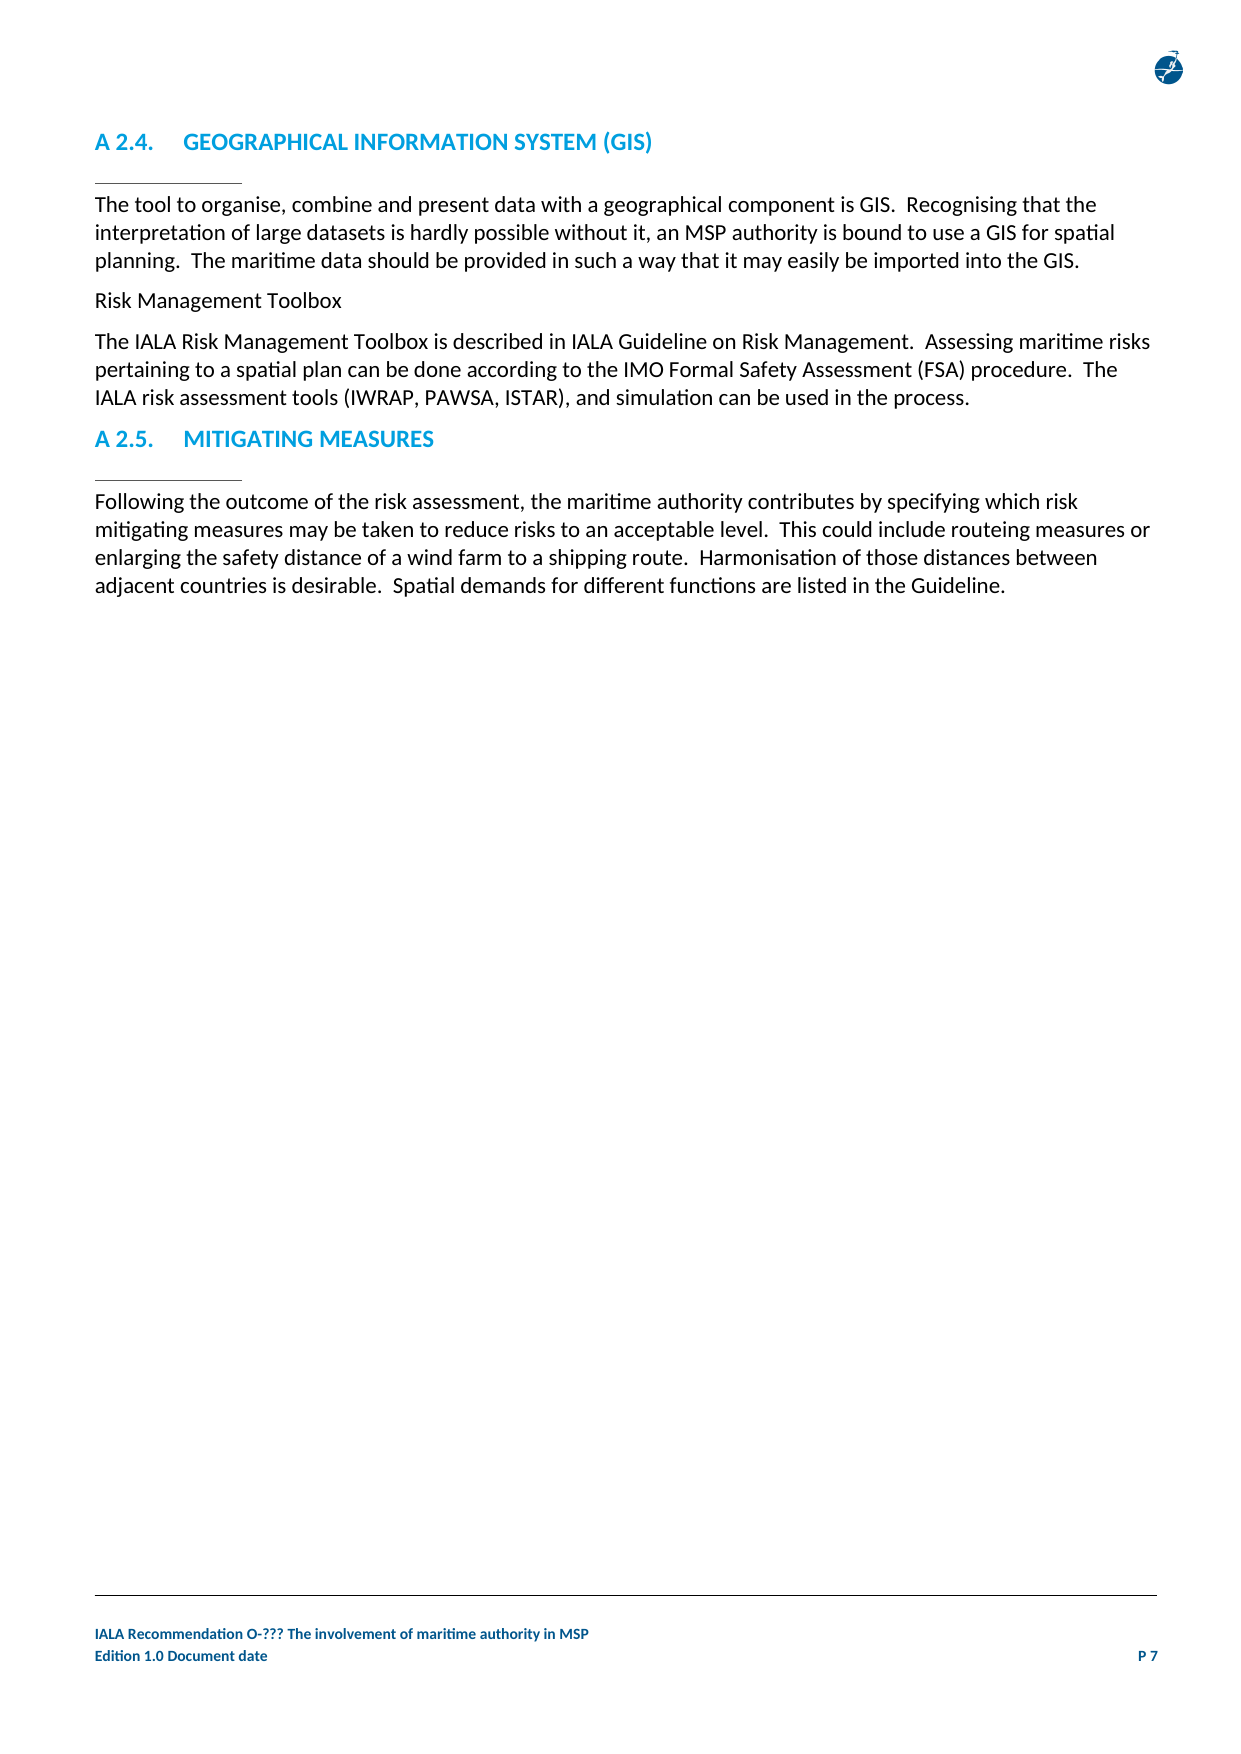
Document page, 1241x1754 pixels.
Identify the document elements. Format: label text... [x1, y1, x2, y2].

text Following the outcome of the risk assessment, the maritime authority contributes by specifying which risk mitigating measures may be taken to reduce risks to an acceptable level. This could include routeing measures or enlarging the safety distance of a wind farm to a shipping route. Harmonisation of those distances between adjacent countries is desirable. Spatial demands for different functions are listed in the Guideline. [94, 487, 1157, 599]
text mitigating measures [94, 423, 1157, 454]
text Risk Management Toolbox [94, 286, 1157, 314]
text Geographical Information System (GIS) [94, 126, 1157, 157]
text The IALA Risk Management Toolbox is described in IALA Guideline on Risk Management. Assessing maritime risks pertaining to a spatial plan can be done according to the IMO Formal Safety Assessment (FSA) procedure. The IALA risk assessment tools (IWRAP, PAWSA, ISTAR), and simulation can be used in the process. [94, 327, 1157, 411]
picture [1123, 0, 1241, 119]
text The tool to organise, combine and present data with a geographical component is GIS. Recognising that the interpretation of large datasets is hardly possible without it, an MSP authority is bound to use a GIS for spatial planning. The maritime data should be provided in such a way that it may easily be imported into the GIS. [94, 190, 1157, 274]
